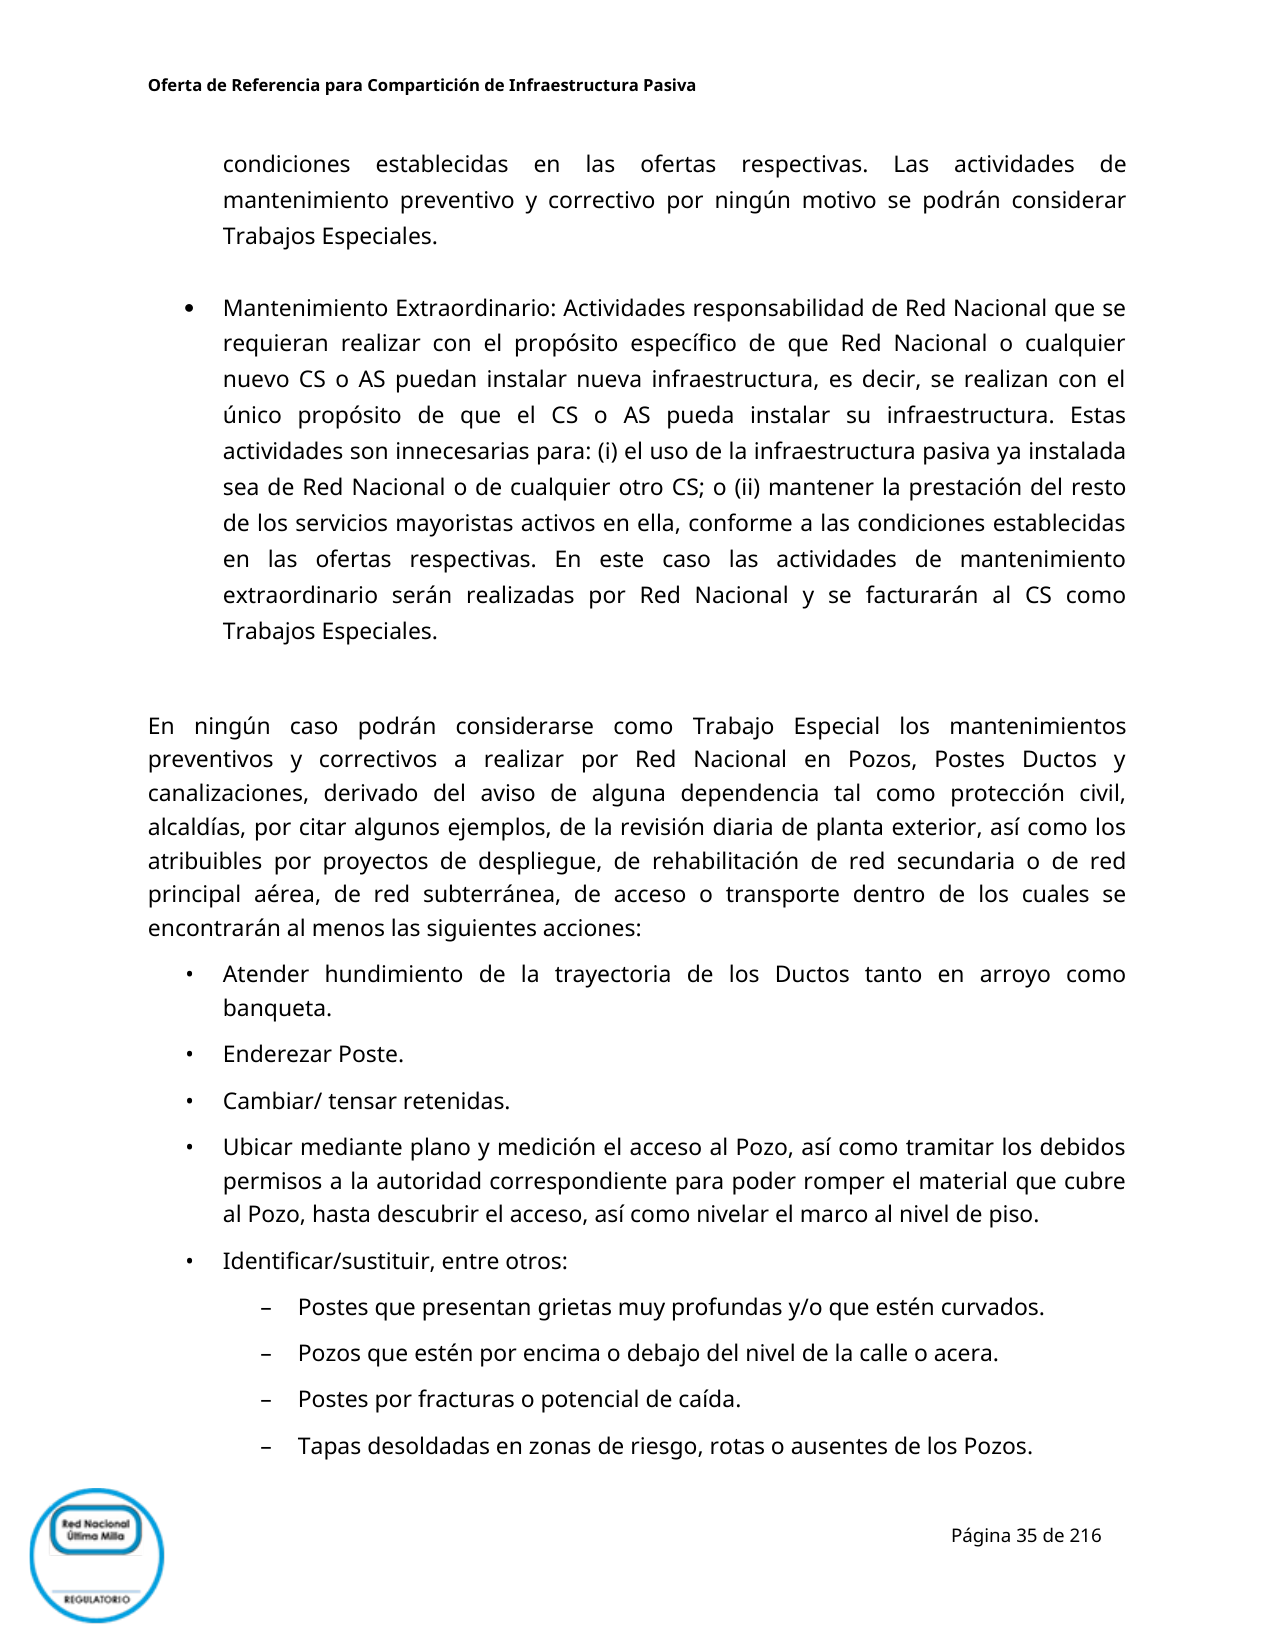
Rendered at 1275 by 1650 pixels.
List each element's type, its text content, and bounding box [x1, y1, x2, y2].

picture [29, 1488, 166, 1625]
text – Pozos que estén por encima o debajo del nivel de la calle o acera. [260, 1337, 1127, 1368]
text • Cambiar/ tensar retenidas. [185, 1084, 1127, 1116]
text – Postes que presentan grietas muy profundas y/o que estén curvados. [260, 1291, 1127, 1322]
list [185, 148, 1127, 251]
text • Identificar/sustituir, entre otros: [185, 1244, 1127, 1276]
text – Tapas desoldadas en zonas de riesgo, rotas o ausentes de los Pozos. [260, 1429, 1127, 1461]
text • Atender hundimiento de la trayectoria de los Ductos tanto en arroyo como banqueta. [185, 958, 1127, 1023]
text • Ubicar mediante plano y medición el acceso al Pozo, así como tramitar los debidos permisos a la autoridad correspondiente para poder romper el material que cubre al Pozo, hasta descubrir el acceso, así como nivelar el marco al nivel de piso. [185, 1131, 1127, 1229]
text En ningún caso podrán considerarse como Trabajo Especial los mantenimientos preventivos y correctivos a realizar por Red Nacional en Pozos, Postes Ductos y canalizaciones, derivado del aviso de alguna dependencia tal como protección civil, alcaldías, por citar algunos ejemplos, de la revisión diaria de planta exterior, así como los atribuibles por proyectos de despliegue, de rehabilitación de red secundaria o de red principal aérea, de red subterránea, de acceso o transporte dentro de los cuales se encontrarán al menos las siguientes acciones: [148, 709, 1127, 943]
text • Enderezar Poste. [185, 1038, 1127, 1069]
picture [34, 1493, 159, 1618]
list Mantenimiento Extraordinario: Actividades responsabilidad de Red Nacional que se requieran realizar con el propósito específico de que Red Nacional o cualquier nuevo CS o AS puedan instalar nueva infraestructura, es decir, se realizan con el único propósito de que el CS o AS pueda instalar su infraestructura. Estas actividades son innecesarias para: (i) el uso de la infraestructura pasiva ya instalada sea de Red Nacional o de cualquier otro CS; o (ii) mantener la prestación del resto de los servicios mayoristas activos en ella, conforme a las condiciones establecidas en las ofertas respectivas. En este caso las actividades de mantenimiento extraordinario serán realizadas por Red Nacional y se facturarán al CS como Trabajos Especiales. [185, 291, 1127, 646]
picture [29, 1488, 93, 1551]
text – Postes por fracturas o potencial de caída. [260, 1383, 1127, 1414]
